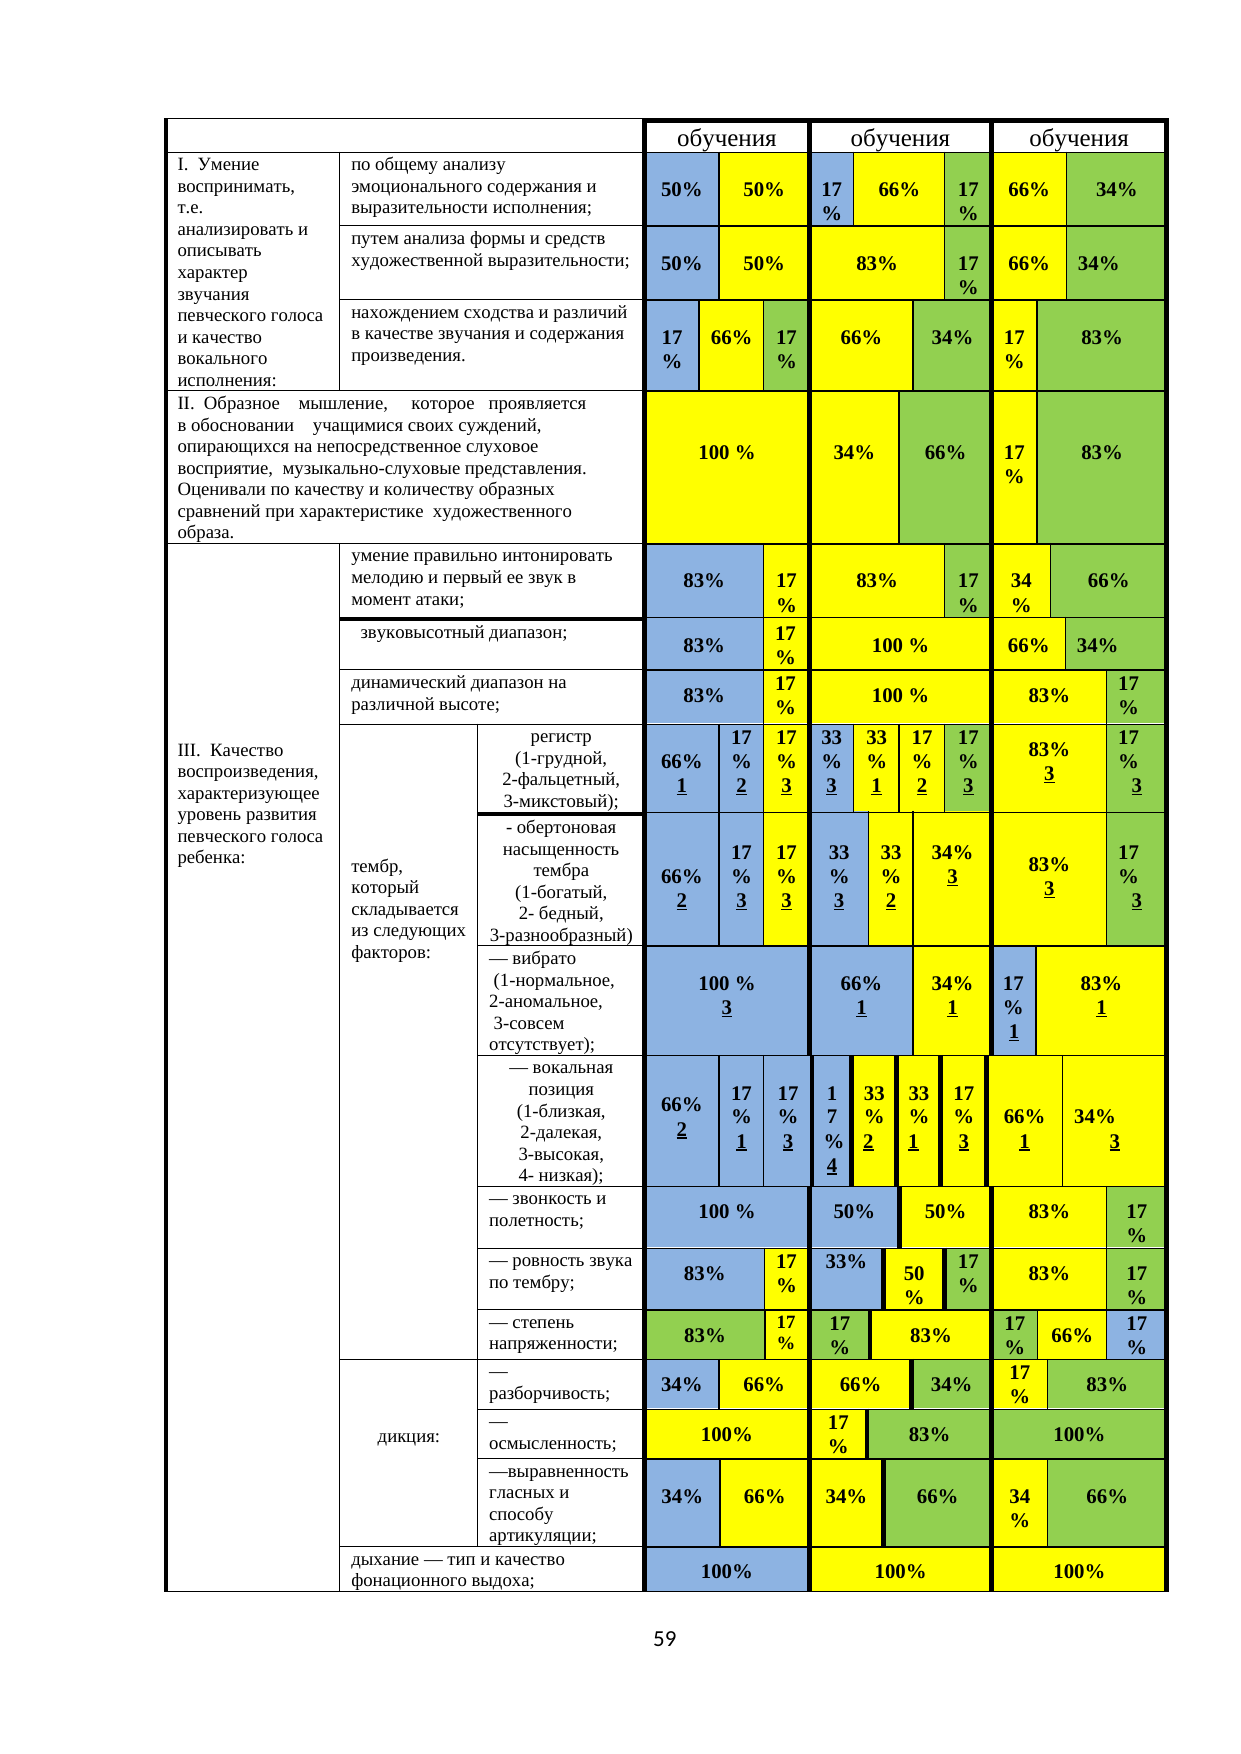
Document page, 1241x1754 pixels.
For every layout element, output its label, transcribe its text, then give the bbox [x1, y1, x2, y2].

table_cell 83% 3 [994, 725, 1106, 811]
table_cell 34% [1067, 153, 1164, 225]
table_cell 17% [947, 1249, 989, 1309]
table_cell 83% [647, 671, 763, 723]
table_cell 17% 1 [720, 1056, 763, 1186]
table_cell 66% [994, 618, 1065, 669]
table_cell 34% 3 [914, 813, 989, 945]
table_cell 17% [1107, 1311, 1164, 1359]
table_cell 33% 3 [812, 813, 868, 945]
table_cell 50% [647, 227, 718, 299]
table_cell 17% [764, 671, 807, 723]
table_cell 17% [994, 301, 1036, 390]
table_cell 83% 1 [1037, 947, 1164, 1055]
table_cell 100 % 3 [647, 947, 807, 1055]
table_cell 66% [720, 1360, 807, 1408]
table_cell III. Качество воспроизведения, характеризующее уровень развития певческого голоса ребенка: [168, 544, 339, 1591]
table_cell 34% [914, 1360, 989, 1408]
table_cell 50% [647, 153, 718, 225]
table_header 1 год обучения [647, 123, 807, 152]
table_cell 66% [1051, 545, 1164, 617]
table_cell 17% [766, 1311, 807, 1359]
table_cell 83% [994, 671, 1106, 723]
table_cell 66% 2 [647, 1056, 718, 1186]
table_cell 83% [872, 1311, 989, 1359]
table_cell 100 % [812, 671, 989, 723]
table_cell 66% 1 [989, 1056, 1062, 1186]
table_cell 34% [812, 392, 898, 543]
table_cell 33% 3 [812, 725, 853, 811]
table_cell 100% [994, 1548, 1164, 1591]
table_cell 83% [647, 1311, 764, 1359]
table_cell II. Образное мышление, которое проявляется в обосновании учащимися своих суждений, опирающихся на непосредственное слуховое восприятие, музыкально-слуховые представления. Оценивали по качеству и количеству образных сравнений при характеристике художественного образа. [168, 391, 642, 543]
table_cell 17% [647, 301, 698, 390]
table_cell дыхание — тип и качество фонационного выдоха; [340, 1547, 642, 1591]
table_cell 66% [900, 392, 989, 543]
table_cell 17% [812, 153, 853, 225]
table_cell —выравненность гласных и способу артикуляции; [478, 1459, 642, 1546]
table_cell 17% 3 [764, 1056, 810, 1186]
table_cell 66% 2 [647, 813, 718, 945]
table_cell — вибрато (1-нормальное, 2-аномальное, 3-совсем отсутствует); [478, 946, 642, 1055]
table_cell 17% [764, 301, 807, 390]
table_cell 17% 3 [943, 1056, 984, 1186]
table_cell 34% [1066, 618, 1164, 669]
table_cell 50% [720, 227, 807, 299]
table_cell 17% [812, 1311, 868, 1359]
table_cell нахождением сходства и различий в качестве звучания и содержания произведения. [340, 300, 642, 390]
table_cell 83% [647, 545, 763, 617]
table_cell 34% [994, 545, 1050, 617]
table_cell 34% [914, 301, 989, 390]
table_cell 66% 1 [812, 947, 912, 1055]
table_cell 33% 2 [854, 1056, 894, 1186]
table_cell 17% 2 [900, 725, 944, 811]
table_cell 50% [886, 1249, 942, 1309]
table_cell 17% 3 [1107, 813, 1164, 945]
table_cell 34% 1 [914, 947, 989, 1055]
table_cell 33% 1 [899, 1056, 938, 1186]
table_cell 66% [1048, 1460, 1164, 1546]
table_cell дикция: [340, 1360, 477, 1546]
table_cell 33% 2 [869, 813, 912, 945]
table_cell 66% [721, 1460, 807, 1546]
table_cell 50% [720, 153, 807, 225]
table_cell 83% [1038, 392, 1164, 543]
table_cell 100% [812, 1548, 989, 1591]
table_cell — осмысленность; [478, 1410, 642, 1458]
table_cell 83% [812, 227, 944, 299]
table_cell 83% [994, 1187, 1106, 1247]
table_cell 17% [764, 618, 807, 669]
table_cell 17% [994, 1360, 1047, 1408]
table_cell 34% 3 [1063, 1056, 1164, 1186]
table_cell 66% 1 [647, 725, 718, 811]
table_cell 66% [886, 1460, 989, 1546]
table_header 3 год обучения [994, 123, 1164, 152]
table_cell — звонкость и полетность; [478, 1187, 642, 1247]
table_cell 66% [812, 301, 912, 390]
table_cell 83% [812, 545, 944, 617]
table_cell 66% [1038, 1311, 1106, 1359]
table_cell 100% [994, 1410, 1164, 1458]
table_cell 17% [945, 227, 989, 299]
table_cell 100 % [647, 392, 807, 543]
table_cell 83% [1048, 1360, 1164, 1408]
table_cell 17% 3 [1107, 725, 1164, 811]
table_cell 17% [765, 1249, 807, 1309]
table_header 2 год обучения [812, 123, 989, 152]
table_cell 83% [994, 1249, 1106, 1309]
table_cell 17% [994, 1311, 1037, 1359]
table_cell 34% [994, 1460, 1047, 1546]
table_cell 17% [1107, 1187, 1164, 1247]
table_cell — степень напряженности; [478, 1310, 642, 1359]
table_cell 66% [994, 153, 1066, 225]
table_cell 17% 3 [945, 725, 989, 811]
table_cell 17% [1107, 671, 1164, 723]
table_cell 100 % [647, 1187, 807, 1247]
table_cell звуковысотный диапазон; [340, 621, 642, 669]
table_cell 34% [647, 1460, 719, 1546]
table_cell тембр, который складывается из следующих факторов: [340, 725, 477, 1359]
table_cell 66% [854, 153, 944, 225]
table_cell регистр (1-грудной, 2-фальцетный, 3-микстовый); [478, 725, 642, 811]
table_cell 17% [994, 392, 1036, 543]
table_cell 17% 3 [764, 813, 807, 945]
table_cell умение правильно интонировать мелодию и первый ее звук в момент атаки; [340, 544, 642, 617]
table_cell 17% [812, 1410, 865, 1458]
table_cell 17% 2 [720, 725, 763, 811]
table_cell 33% 1 [854, 725, 898, 811]
table_cell 17% 4 [814, 1056, 849, 1186]
table_cell 83% [647, 1249, 764, 1309]
table_cell 17% 1 [994, 947, 1035, 1055]
table_cell 66% [812, 1360, 909, 1408]
table_cell 100% [647, 1410, 807, 1458]
table_cell 17% [764, 545, 807, 617]
table_cell динамический диапазон на различной высоте; [340, 670, 642, 723]
table_cell 66% [700, 301, 763, 390]
table_cell — разборчивость; [478, 1360, 642, 1408]
table_cell 17% 3 [720, 813, 763, 945]
table_cell 83% [1038, 301, 1164, 390]
table_cell 34% [1067, 227, 1164, 299]
table_cell — вокальная позиция (1-близкая, 2-далекая, 3-высокая, 4- низкая); [478, 1056, 642, 1186]
table_cell 83% [869, 1410, 989, 1458]
table_cell по общему анализу эмоционального содержания и выразительности исполнения; [340, 153, 642, 225]
table_cell - обертоновая насыщенность тембра (1-богатый, 2- бедный, 3-разнообразный) [478, 816, 642, 945]
table_cell 100 % [812, 618, 989, 669]
table_cell 83% 3 [994, 813, 1106, 945]
table_cell — ровность звука по тембру; [478, 1249, 642, 1309]
table_cell 17% 3 [764, 725, 807, 811]
table_cell 100% [647, 1548, 807, 1591]
table_cell 50% [812, 1187, 897, 1247]
table_header Параметры [168, 119, 642, 152]
table_cell 33% [812, 1249, 881, 1309]
table_cell 17% [945, 153, 989, 225]
table_cell I. Умение воспринимать, т.е. анализировать и описывать характер звучания певческого голоса и качество вокального исполнения: [168, 153, 339, 390]
table_cell 50% [902, 1187, 989, 1247]
table_cell 66% [994, 227, 1066, 299]
table_cell 83% [647, 618, 763, 669]
table_cell путем анализа формы и средств художественной выразительности; [340, 226, 642, 299]
table_cell 34% [647, 1360, 718, 1408]
table_cell 17% [945, 545, 989, 617]
table_cell 17% [1107, 1249, 1164, 1309]
table_cell 34% [812, 1460, 881, 1546]
